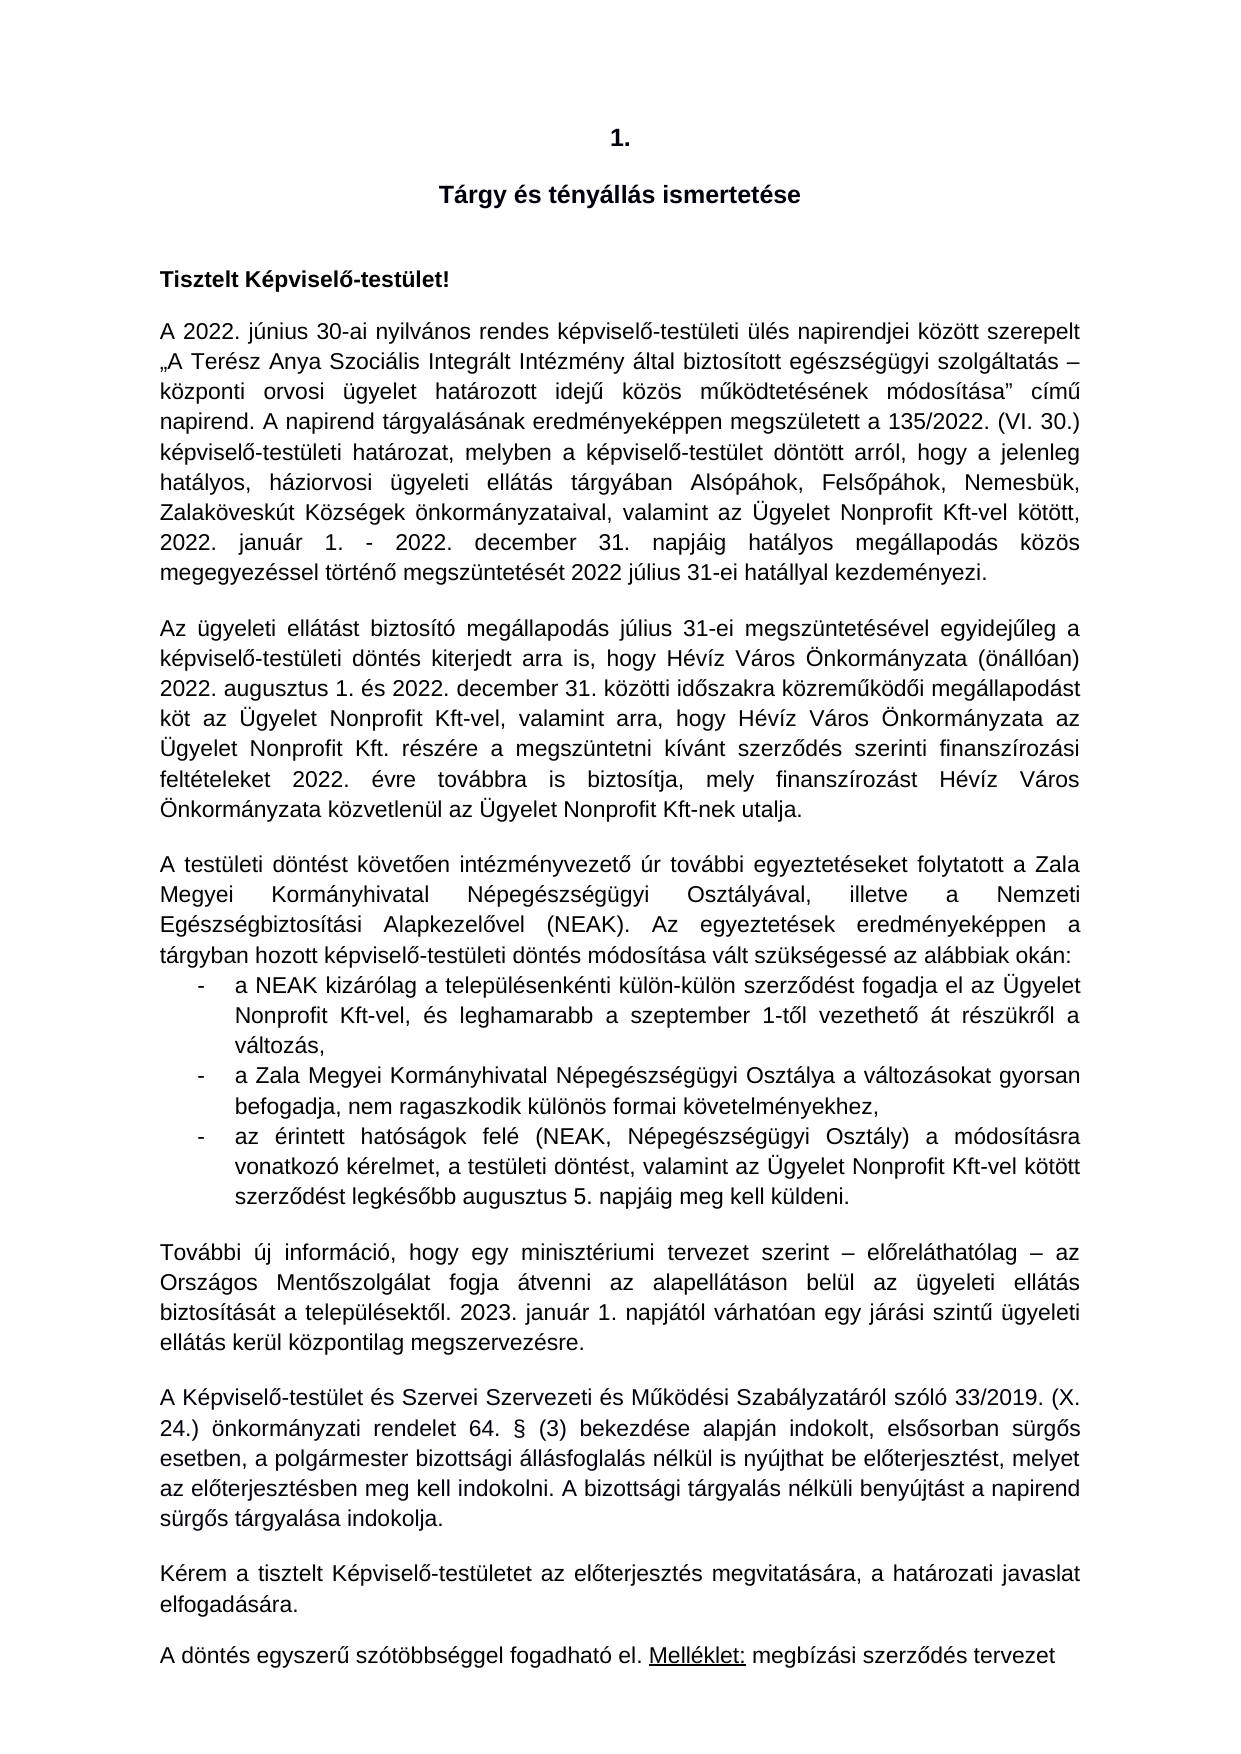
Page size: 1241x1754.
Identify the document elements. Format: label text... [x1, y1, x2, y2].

text Kérem a tisztelt Képviselő-testületet az előterjesztés megvitatására, a határozati javaslat elfogadására. [159, 1560, 1081, 1617]
text Az ügyeleti ellátást biztosító megállapodás július 31-ei megszüntetésével egyidejűleg a képviselő-testületi döntés kiterjedt arra is, hogy Hévíz Város Önkormányzata (önállóan) 2022. augusztus 1. és 2022. december 31. közötti időszakra közreműködői megállapodást köt az Ügyelet Nonprofit Kft-vel, valamint arra, hogy Hévíz Város Önkormányzata az Ügyelet Nonprofit Kft. részére a megszüntetni kívánt szerződés szerinti finanszírozási feltételeket 2022. évre továbbra is biztosítja, mely finanszírozást Hévíz Város Önkormányzata közvetlenül az Ügyelet Nonprofit Kft-nek utalja. [159, 614, 1081, 822]
text A testületi döntést követően intézményvezető úr további egyeztetéseket folytatott a Zala Megyei Kormányhivatal Népegészségügyi Osztályával, illetve a Nemzeti Egészségbiztosítási Alapkezelővel (NEAK). Az egyeztetések eredményeképpen a tárgyban hozott képviselő-testületi döntés módosítása vált szükségessé az alábbiak okán: [159, 851, 1081, 968]
text 1. [159, 122, 1081, 151]
text További új információ, hogy egy minisztériumi tervezet szerint – előreláthatólag – az Országos Mentőszolgálat fogja átvenni az alapellátáson belül az ügyeleti ellátás biztosítását a településektől. 2023. január 1. napjától várhatóan egy járási szintű ügyeleti ellátás kerül központilag megszervezésre. [159, 1238, 1081, 1355]
text Tisztelt Képviselő-testület! [159, 266, 1081, 293]
list a Zala Megyei Kormányhivatal Népegészségügyi Osztálya a változásokat gyorsan befogadja, nem ragaszkodik különös formai követelményekhez, [197, 1062, 1081, 1119]
text A Képviselő-testület és Szervei Szervezeti és Működési Szabályzatáról szóló 33/2019. (X. 24.) önkormányzati rendelet 64. § (3) bekezdése alapján indokolt, elsősorban sürgős esetben, a polgármester bizottsági állásfoglalás nélkül is nyújthat be előterjesztést, melyet az előterjesztésben meg kell indokolni. A bizottsági tárgyalás nélküli benyújtást a napirend sürgős tárgyalása indokolja. [159, 1384, 1081, 1531]
text Tárgy és tényállás ismertetése [159, 180, 1081, 209]
text A döntés egyszerű szótöbbséggel fogadható el. Melléklet: megbízási szerződés tervezet [159, 1642, 1081, 1668]
text A 2022. június 30-ai nyilvános rendes képviselő-testületi ülés napirendjei között szerepelt „A Terész Anya Szociális Integrált Intézmény által biztosított egészségügyi szolgáltatás – központi orvosi ügyelet határozott idejű közös működtetésének módosítása” című napirend. A napirend tárgyalásának eredményeképpen megszületett a 135/2022. (VI. 30.) képviselő-testületi határozat, melyben a képviselő-testület döntött arról, hogy a jelenleg hatályos, háziorvosi ügyeleti ellátás tárgyában Alsópáhok, Felsőpáhok, Nemesbük, Zalaköveskút Községek önkormányzataival, valamint az Ügyelet Nonprofit Kft-vel kötött, 2022. január 1. - 2022. december 31. napjáig hatályos megállapodás közös megegyezéssel történő megszüntetését 2022 július 31-ei hatállyal kezdeményezi. [159, 318, 1081, 586]
list a NEAK kizárólag a településenkénti külön-külön szerződést fogadja el az Ügyelet Nonprofit Kft-vel, és leghamarabb a szeptember 1-től vezethető át részükről a változás, [197, 972, 1081, 1058]
list az érintett hatóságok felé (NEAK, Népegészségügyi Osztály) a módosításra vonatkozó kérelmet, a testületi döntést, valamint az Ügyelet Nonprofit Kft-vel kötött szerződést legkésőbb augusztus 5. napjáig meg kell küldeni. [197, 1123, 1081, 1209]
